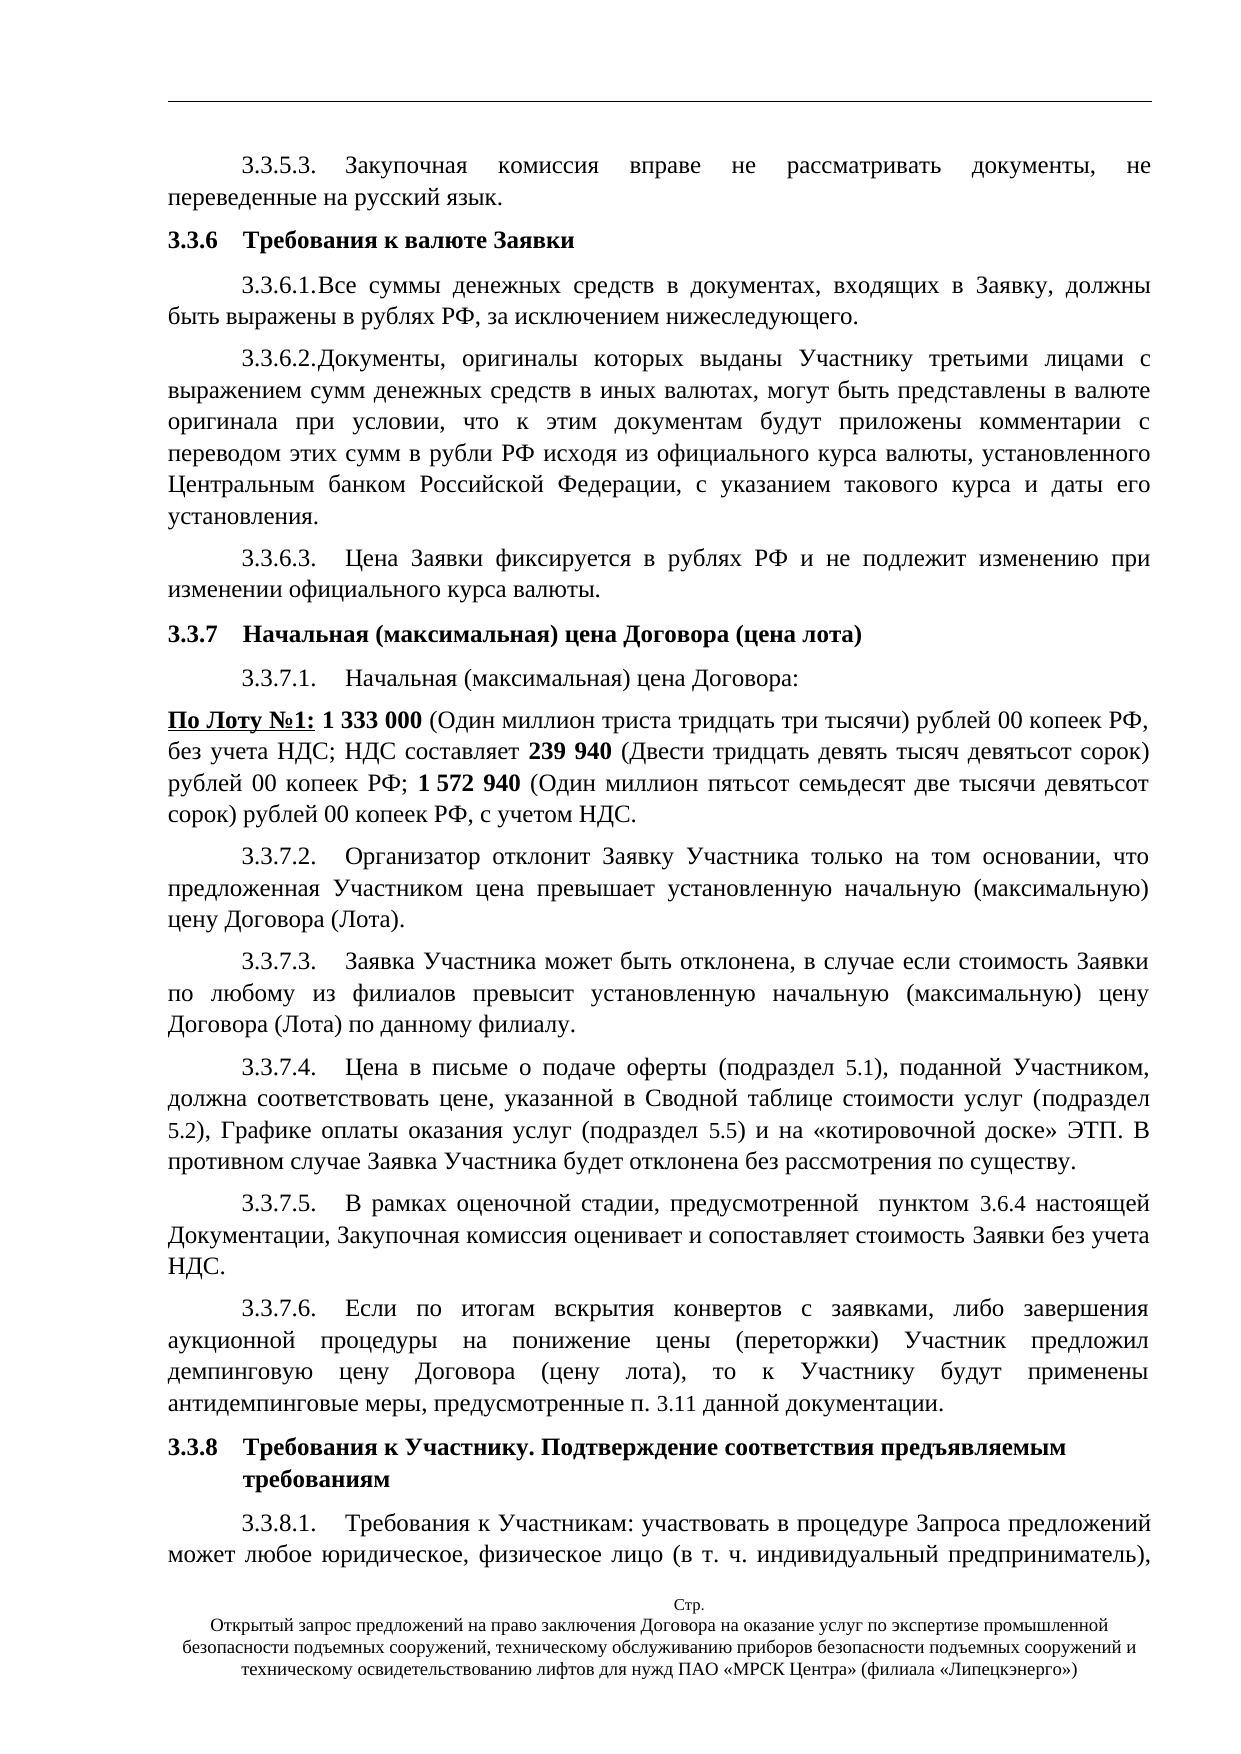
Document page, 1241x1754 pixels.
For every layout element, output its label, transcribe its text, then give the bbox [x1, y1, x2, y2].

list Начальная (максимальная) цена Договора: [168, 663, 1150, 691]
list Если по итогам вскрытия конвертов с заявками, либо завершения аукционной процедуры на понижение цены (переторжки) Участник предложил демпинговую цену Договора (цену лота), то к Участнику будут применены антидемпинговые меры, предусмотренные п. 3.11 данной документации. [168, 1293, 1150, 1417]
list Цена Заявки фиксируется в рублях РФ и не подлежит изменению при изменении официального курса валюты. [168, 543, 1152, 603]
list В рамках оценочной стадии, предусмотренной пунктом 3.6.4 настоящей Документации, Закупочная комиссия оценивает и сопоставляет стоимость Заявки без учета НДС. [168, 1188, 1150, 1280]
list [168, 1508, 1152, 1568]
subtitle Требования к Участнику. Подтверждение соответствия предъявляемым требованиям [168, 1432, 1152, 1492]
subtitle Требования к валюте Заявки [168, 226, 1152, 254]
list Все суммы денежных средств в документах, входящих в Заявку, должны быть выражены в рублях РФ, за исключением нижеследующего. [168, 270, 1152, 330]
list Заявка Участника может быть отклонена, в случае если стоимость Заявки по любому из филиалов превысит установленную начальную (максимальную) цену Договора (Лота) по данному филиалу. [168, 946, 1150, 1038]
list Цена в письме о подаче оферты (подраздел 5.1), поданной Участником, должна соответствовать цене, указанной в Сводной таблице стоимости услуг (подраздел 5.2), Графике оплаты оказания услуг (подраздел 5.5) и на «котировочной доске» ЭТП. В противном случае Заявка Участника будет отклонена без рассмотрения по существу. [168, 1052, 1150, 1175]
text По Лоту №1: 1 333 000 (Один миллион триста тридцать три тысячи) рублей 00 копеек РФ, без учета НДС; НДС составляет 239 940 (Двести тридцать девять тысяч девятьсот сорок) рублей 00 копеек РФ; 1 572 940 (Один миллион пятьсот семьдесят две тысячи девятьсот сорок) рублей 00 копеек РФ, с учетом НДС. [168, 705, 1150, 828]
list Документы, оригиналы которых выданы Участнику третьими лицами с выражением сумм денежных средств в иных валютах, могут быть представлены в валюте оригинала при условии, что к этим документам будут приложены комментарии с переводом этих сумм в рубли РФ исходя из официального курса валюты, установленного Центральным банком Российской Федерации, с указанием такового курса и даты его установления. [168, 343, 1152, 530]
subtitle Начальная (максимальная) цена Договора (цена лота) [168, 619, 1152, 647]
list Организатор отклонит Заявку Участника только на том основании, что предложенная Участником цена превышает установленную начальную (максимальную) цену Договора (Лота). [168, 841, 1150, 933]
list Закупочная комиссия вправе не рассматривать документы, не переведенные на русский язык. [168, 150, 1152, 210]
